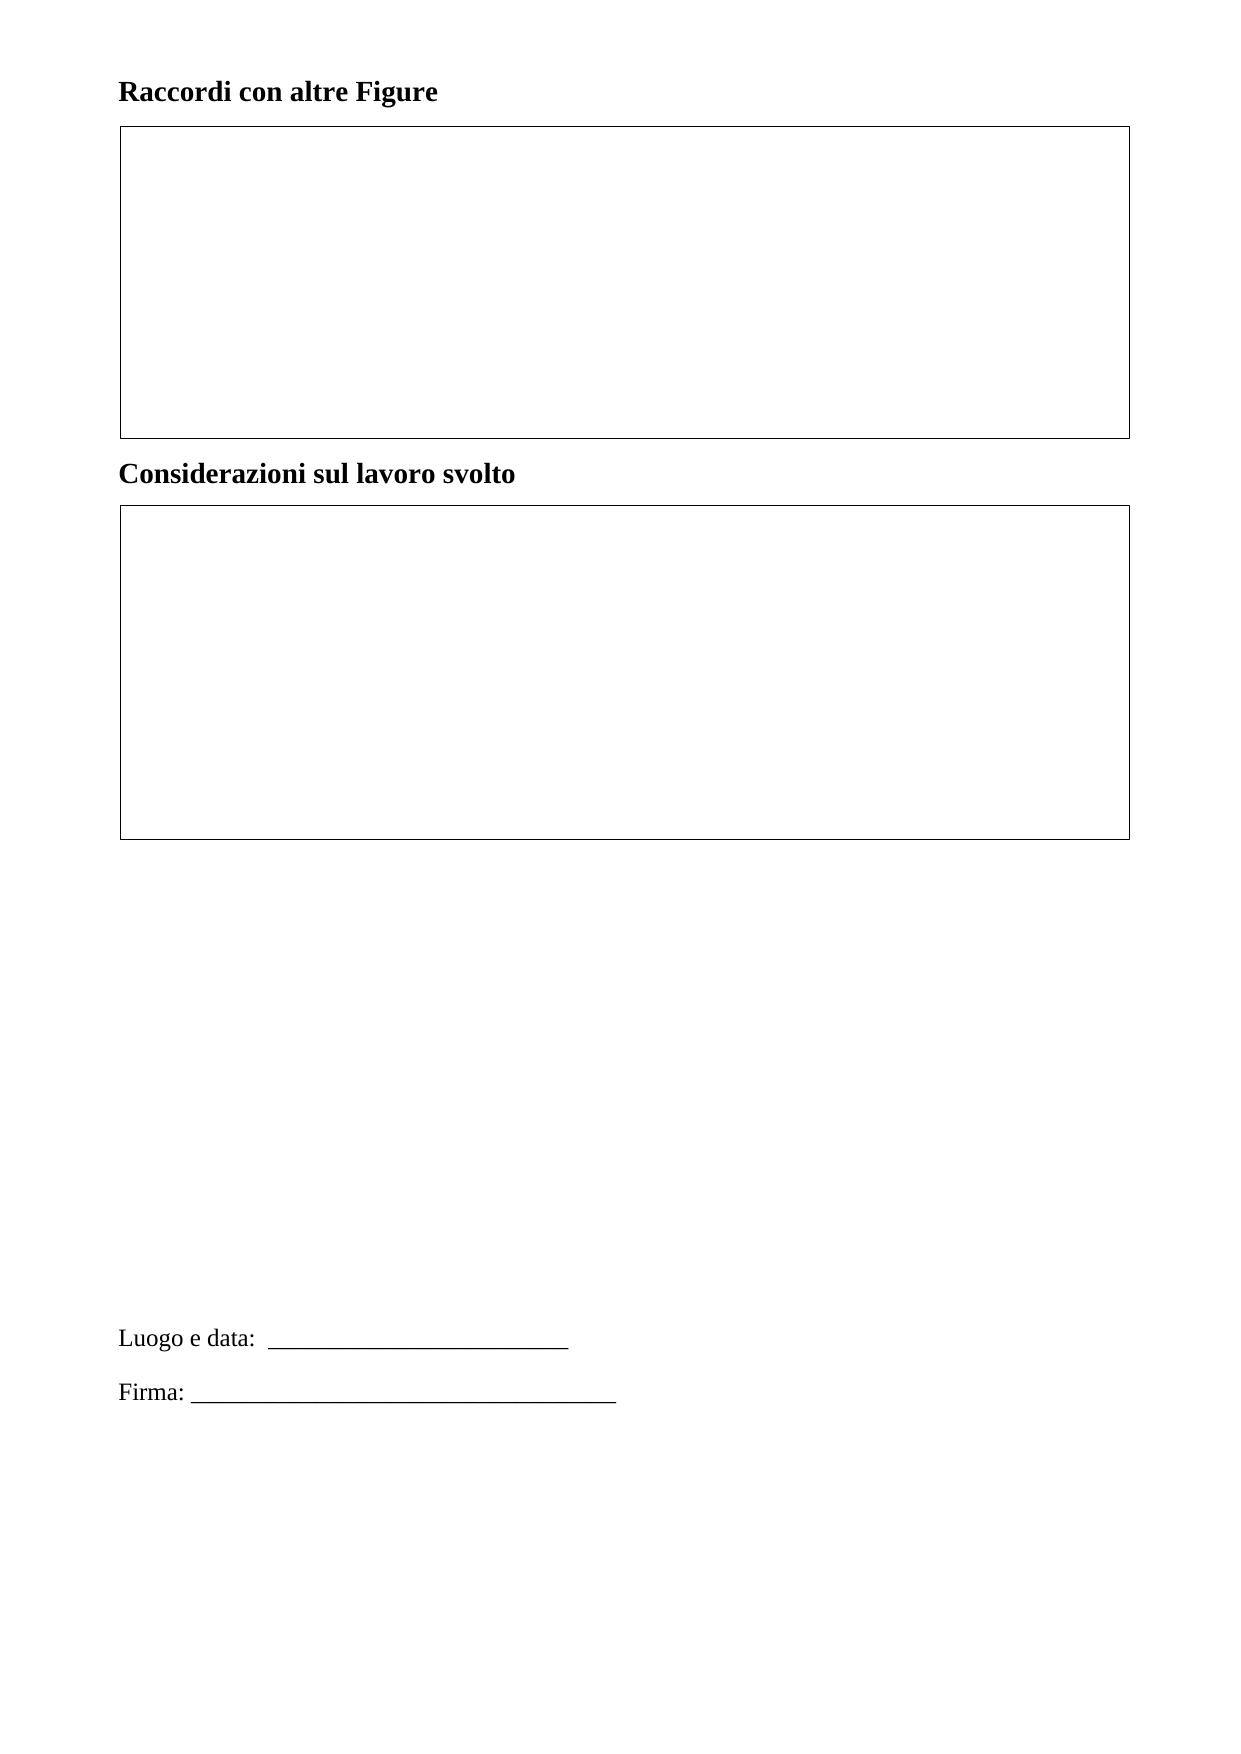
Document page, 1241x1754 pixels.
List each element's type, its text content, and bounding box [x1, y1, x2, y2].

text Raccordi con altre Figure [118, 74, 1122, 107]
text Considerazioni sul lavoro svolto [118, 456, 1122, 490]
text Luogo e data: ________________________ [118, 1323, 1122, 1352]
text Firma: __________________________________ [118, 1377, 1122, 1406]
